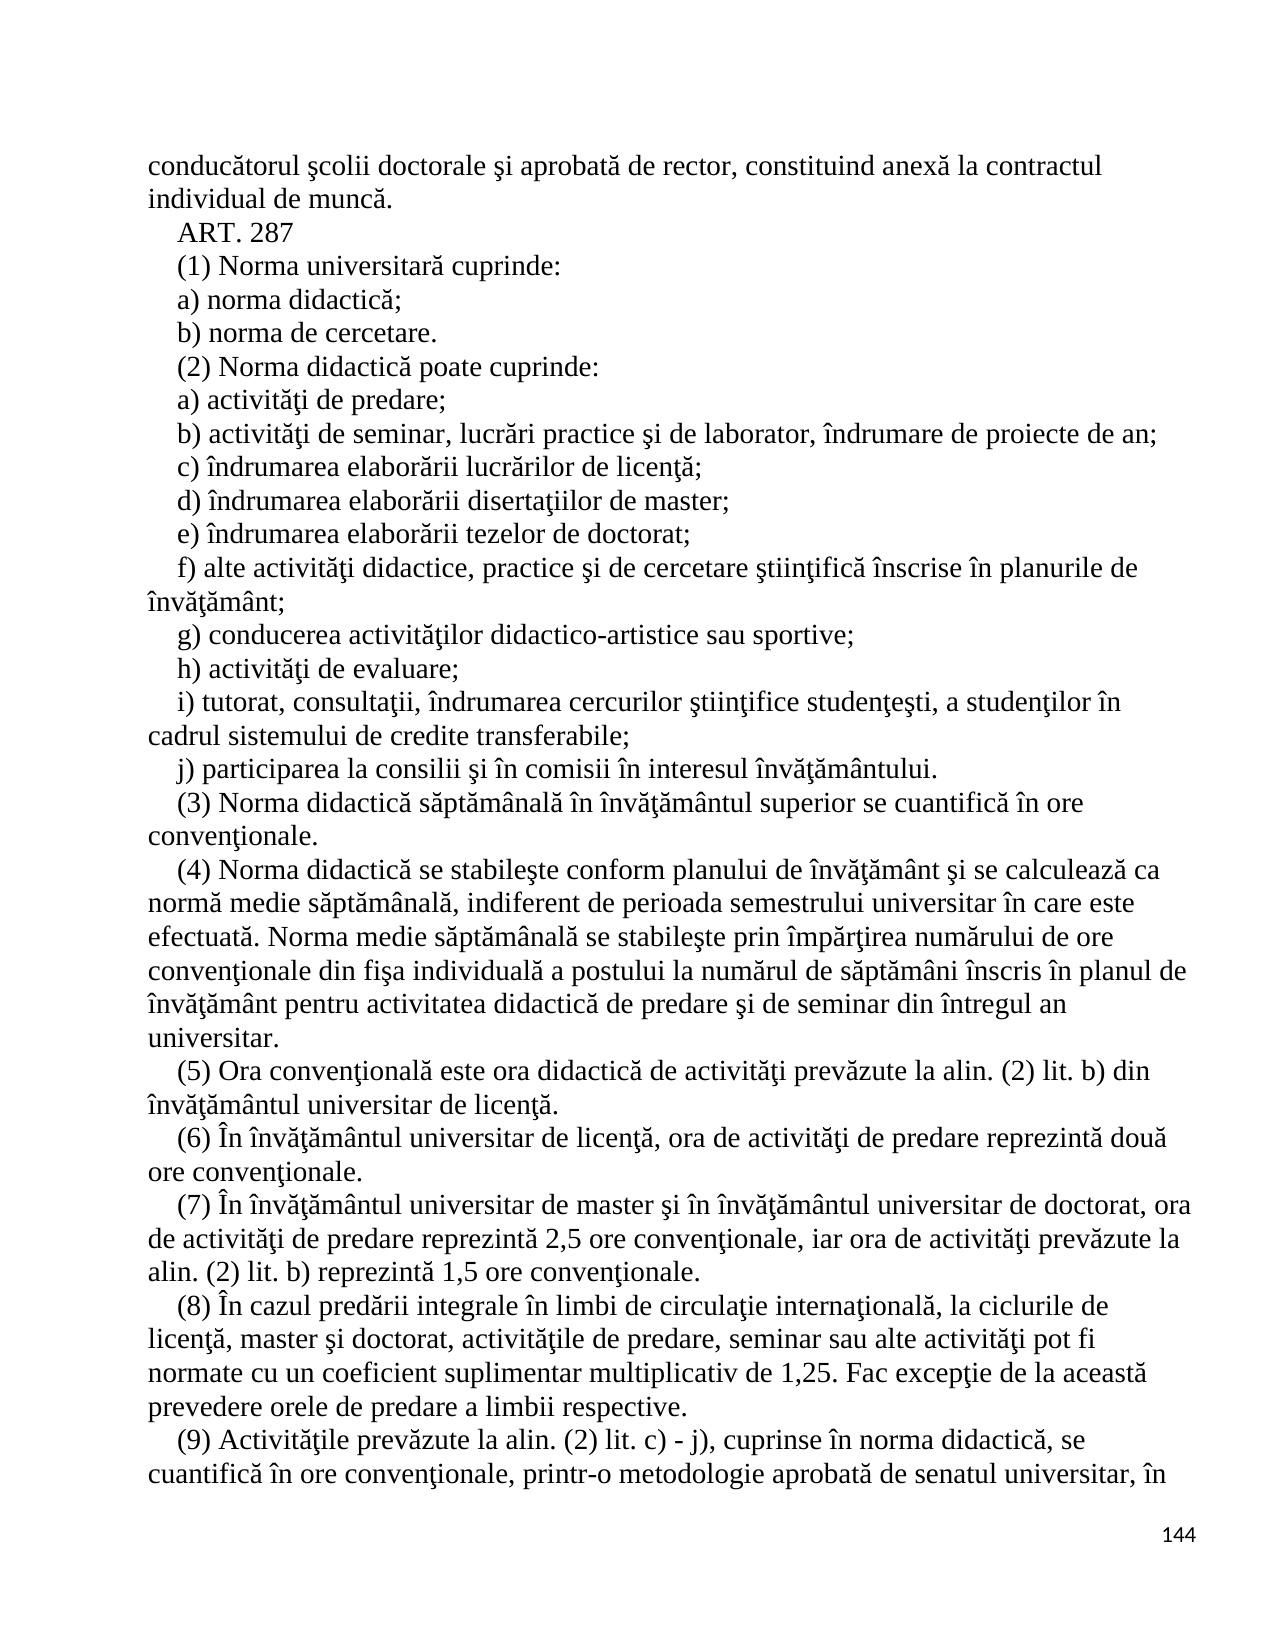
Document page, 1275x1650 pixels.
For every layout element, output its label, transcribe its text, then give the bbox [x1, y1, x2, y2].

text e) îndrumarea elaborării tezelor de doctorat; [148, 517, 1196, 550]
text (3) Norma didactică săptămânală în învăţământul superior se cuantifică în ore convenţionale. [148, 785, 1196, 852]
text b) activităţi de seminar, lucrări practice şi de laborator, îndrumare de proiecte de an; [148, 416, 1196, 449]
text f) alte activităţi didactice, practice şi de cercetare ştiinţifică înscrise în planurile de învăţământ; [148, 550, 1196, 617]
text (4) Norma didactică se stabileşte conform planului de învăţământ şi se calculează ca normă medie săptămânală, indiferent de perioada semestrului universitar în care este efectuată. Norma medie săptămânală se stabileşte prin împărţirea numărului de ore convenţionale din fişa individuală a postului la numărul de săptămâni înscris în planul de învăţământ pentru activitatea didactică de predare şi de seminar din întregul an universitar. [148, 852, 1196, 1053]
text (2) Norma didactică poate cuprinde: [148, 349, 1196, 382]
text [148, 148, 1196, 215]
text c) îndrumarea elaborării lucrărilor de licenţă; [148, 449, 1196, 483]
text (7) În învăţământul universitar de master şi în învăţământul universitar de doctorat, ora de activităţi de predare reprezintă 2,5 ore convenţionale, iar ora de activităţi prevăzute la alin. (2) lit. b) reprezintă 1,5 ore convenţionale. [148, 1187, 1196, 1288]
text (5) Ora convenţională este ora didactică de activităţi prevăzute la alin. (2) lit. b) din învăţământul universitar de licenţă. [148, 1053, 1196, 1120]
text j) participarea la consilii şi în comisii în interesul învăţământului. [148, 751, 1196, 785]
text (8) În cazul predării integrale în limbi de circulaţie internaţională, la ciclurile de licenţă, master şi doctorat, activităţile de predare, seminar sau alte activităţi pot fi normate cu un coeficient suplimentar multiplicativ de 1,25. Fac excepţie de la această prevedere orele de predare a limbii respective. [148, 1288, 1196, 1422]
text d) îndrumarea elaborării disertaţiilor de master; [148, 483, 1196, 517]
text (6) În învăţământul universitar de licenţă, ora de activităţi de predare reprezintă două ore convenţionale. [148, 1120, 1196, 1187]
text a) activităţi de predare; [148, 382, 1196, 416]
text a) norma didactică; [148, 282, 1196, 315]
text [148, 1422, 1196, 1489]
text g) conducerea activităţilor didactico-artistice sau sportive; [148, 617, 1196, 651]
text (1) Norma universitară cuprinde: [148, 248, 1196, 282]
text b) norma de cercetare. [148, 315, 1196, 349]
text h) activităţi de evaluare; [148, 651, 1196, 684]
text ART. 287 [148, 215, 1196, 248]
text i) tutorat, consultaţii, îndrumarea cercurilor ştiinţifice studenţeşti, a studenţilor în cadrul sistemului de credite transferabile; [148, 684, 1196, 751]
